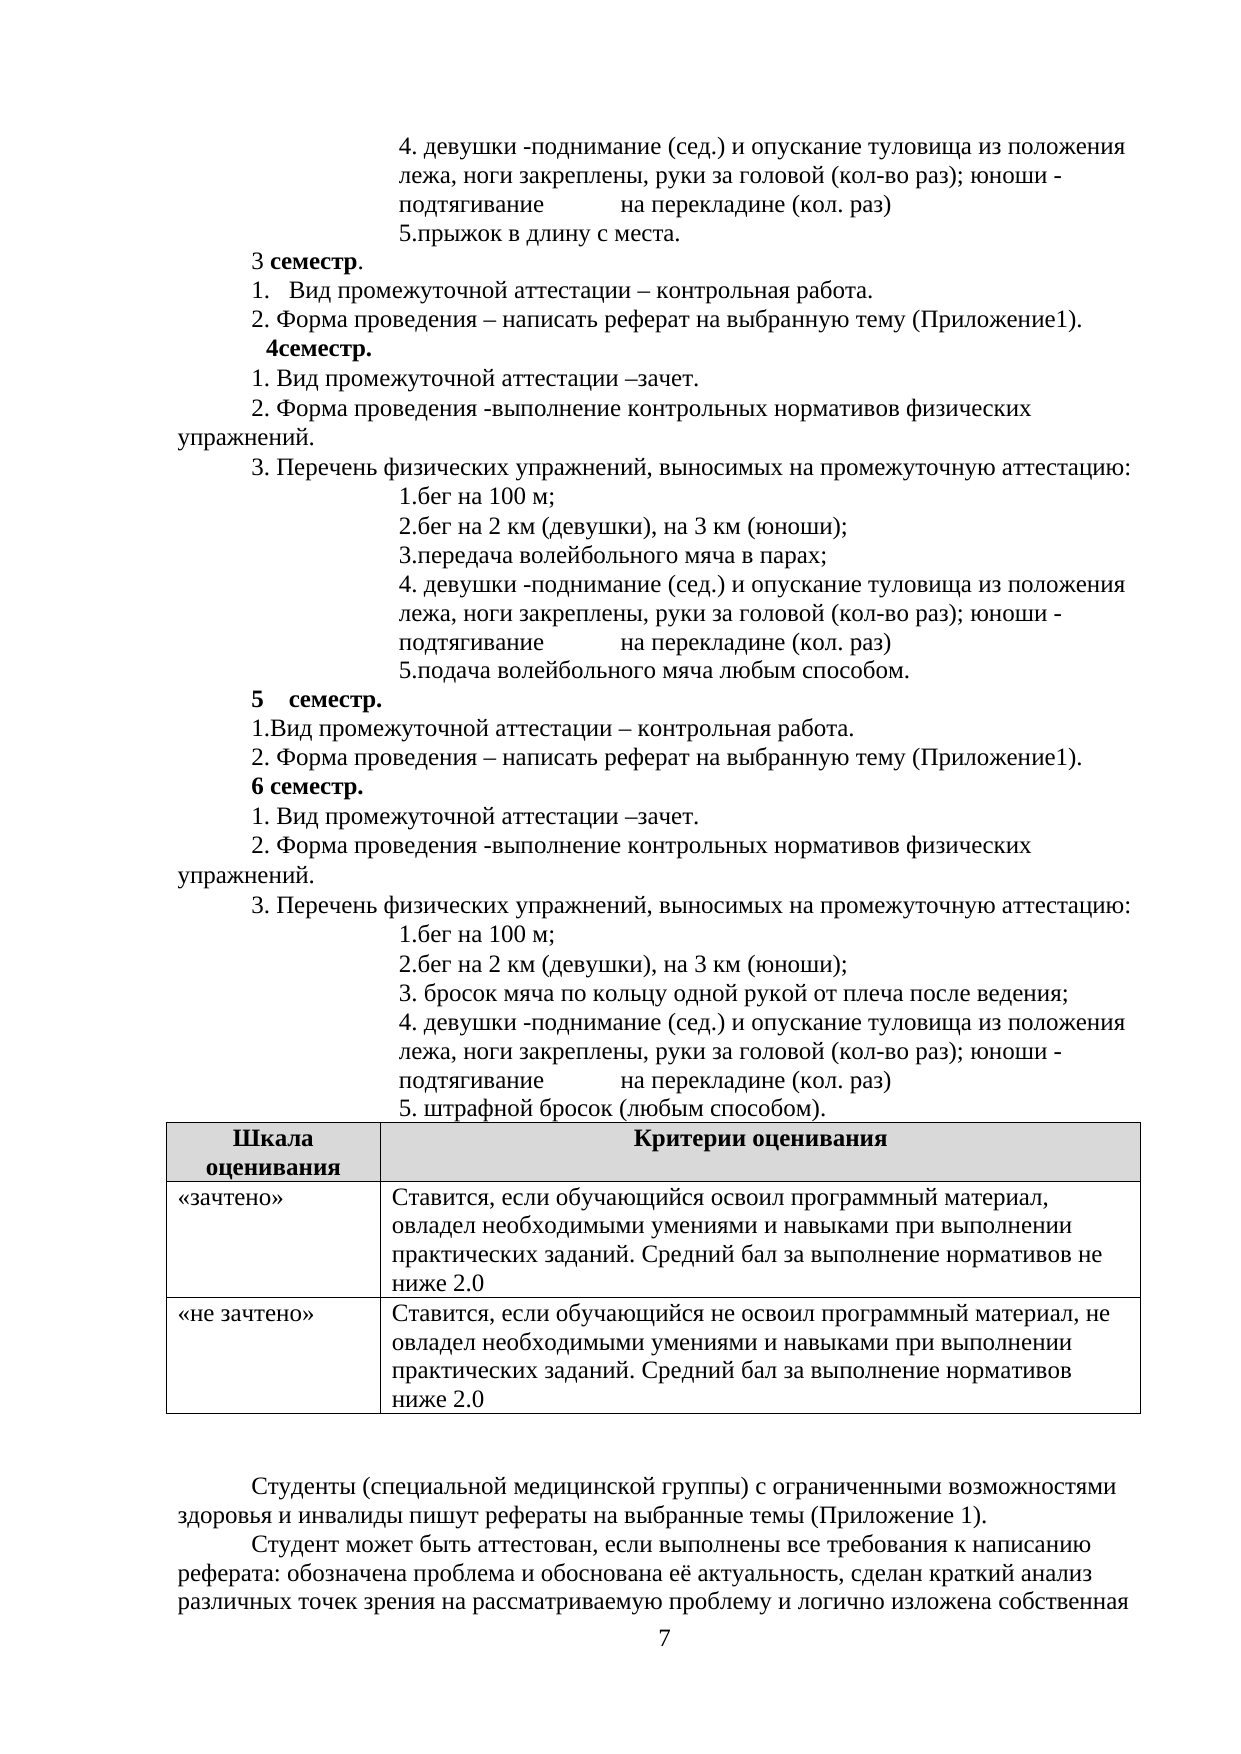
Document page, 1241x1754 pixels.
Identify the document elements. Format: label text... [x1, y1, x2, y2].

text 5.прыжок в длину с места. [177, 218, 1152, 246]
text 1.бег на 100 м; [177, 481, 1152, 510]
table_header Критерии оценивания [381, 1123, 1140, 1181]
list семестр. [251, 684, 1152, 713]
text 3. Перечень физических упражнений, выносимых на промежуточную аттестацию: [177, 452, 1152, 481]
table_cell «не зачтено» [167, 1298, 380, 1413]
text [177, 1529, 1152, 1615]
text 1.Вид промежуточной аттестации – контрольная работа. [251, 713, 1152, 742]
text 2. Форма проведения -выполнение контрольных нормативов физических упражнений. [177, 831, 1152, 889]
table_cell «зачтено» [167, 1182, 380, 1297]
text 2. Форма проведения – написать реферат на выбранную тему (Приложение1). [251, 304, 1152, 333]
text Студенты (специальной медицинской группы) с ограниченными возможностями здоровья и инвалиды пишут рефераты на выбранные темы (Приложение 1). [177, 1471, 1152, 1529]
text 5.подача волейбольного мяча любым способом. [177, 656, 1152, 684]
text 4. девушки -поднимание (сед.) и опускание туловища из положения лежа, ноги закреплены, руки за головой (кол-во раз); юноши - подтягивание на перекладине (кол. раз) [399, 131, 1145, 218]
text 1. Вид промежуточной аттестации –зачет. [177, 801, 1152, 830]
text 3. бросок мяча по кольцу одной рукой от плеча после ведения; [177, 978, 1152, 1007]
text 2. Форма проведения -выполнение контрольных нормативов физических упражнений. [177, 393, 1152, 451]
table_cell Ставится, если обучающийся освоил программный материал, овладел необходимыми умениями и навыками при выполнении практических заданий. Средний бал за выполнение нормативов не ниже 2.0 [381, 1182, 1140, 1297]
list Вид промежуточной аттестации – контрольная работа. [251, 275, 1152, 304]
text 1. Вид промежуточной аттестации –зачет. [177, 363, 1152, 392]
text 5. штрафной бросок (любым способом). [177, 1093, 1152, 1122]
text 3. Перечень физических упражнений, выносимых на промежуточную аттестацию: [177, 890, 1152, 918]
text 2. Форма проведения – написать реферат на выбранную тему (Приложение1). [251, 742, 1152, 771]
text 6 семестр. [251, 771, 1152, 800]
text 2.бег на 2 км (девушки), на 3 км (юноши); [177, 949, 1152, 978]
text 4. девушки -поднимание (сед.) и опускание туловища из положения лежа, ноги закреплены, руки за головой (кол-во раз); юноши - подтягивание на перекладине (кол. раз) [399, 1007, 1145, 1093]
table_cell Ставится, если обучающийся не освоил программный материал, не овладел необходимыми умениями и навыками при выполнении практических заданий. Средний бал за выполнение нормативов ниже 2.0 [381, 1298, 1140, 1413]
text 3.передача волейбольного мяча в парах; [177, 541, 1152, 569]
text 4. девушки -поднимание (сед.) и опускание туловища из положения лежа, ноги закреплены, руки за головой (кол-во раз); юноши - подтягивание на перекладине (кол. раз) [399, 569, 1145, 656]
text 4семестр. [266, 333, 1152, 362]
table_header Шкала оценивания [167, 1123, 380, 1181]
text 1.бег на 100 м; [177, 919, 1152, 948]
text 3 семестр. [177, 246, 1152, 275]
text 2.бег на 2 км (девушки), на 3 км (юноши); [177, 511, 1152, 540]
